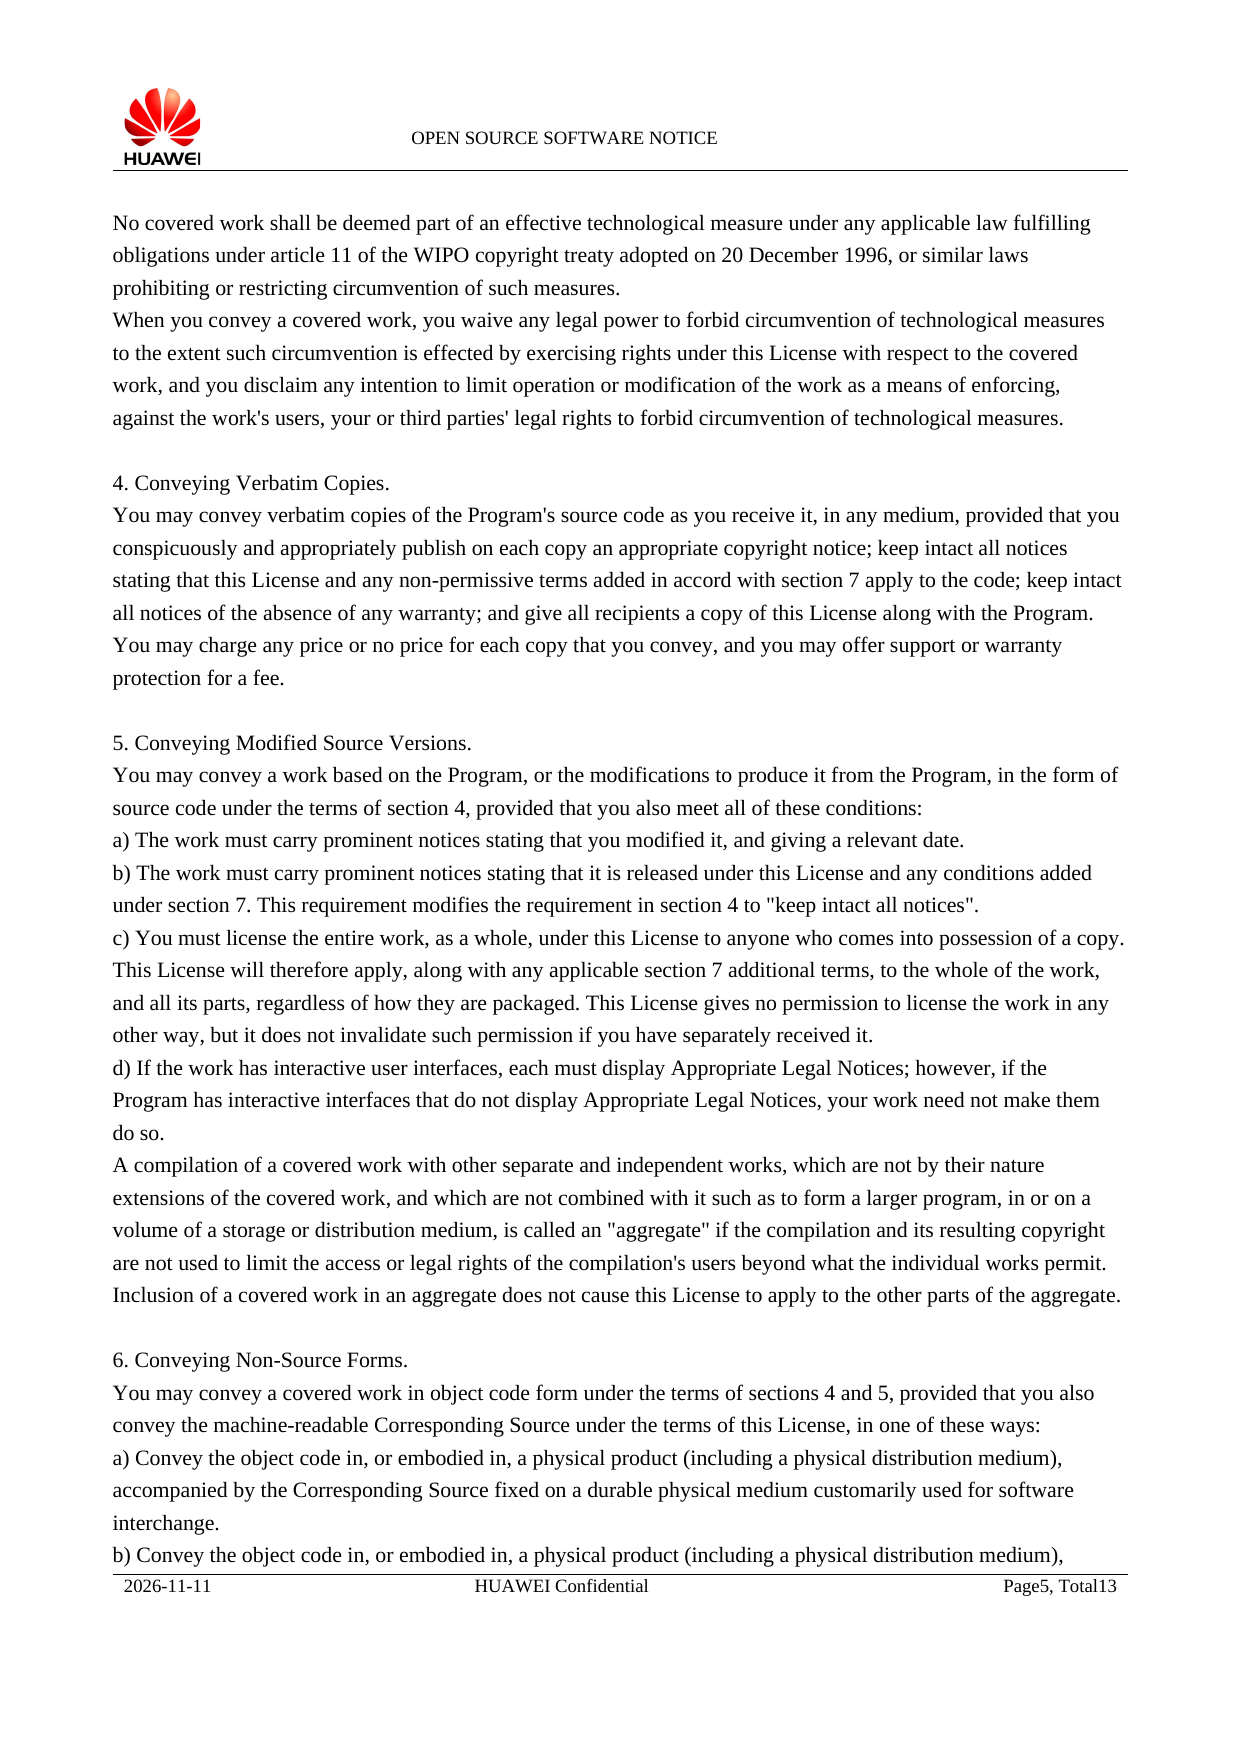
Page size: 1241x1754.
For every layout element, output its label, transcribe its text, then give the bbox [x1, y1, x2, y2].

picture [124, 88, 201, 165]
